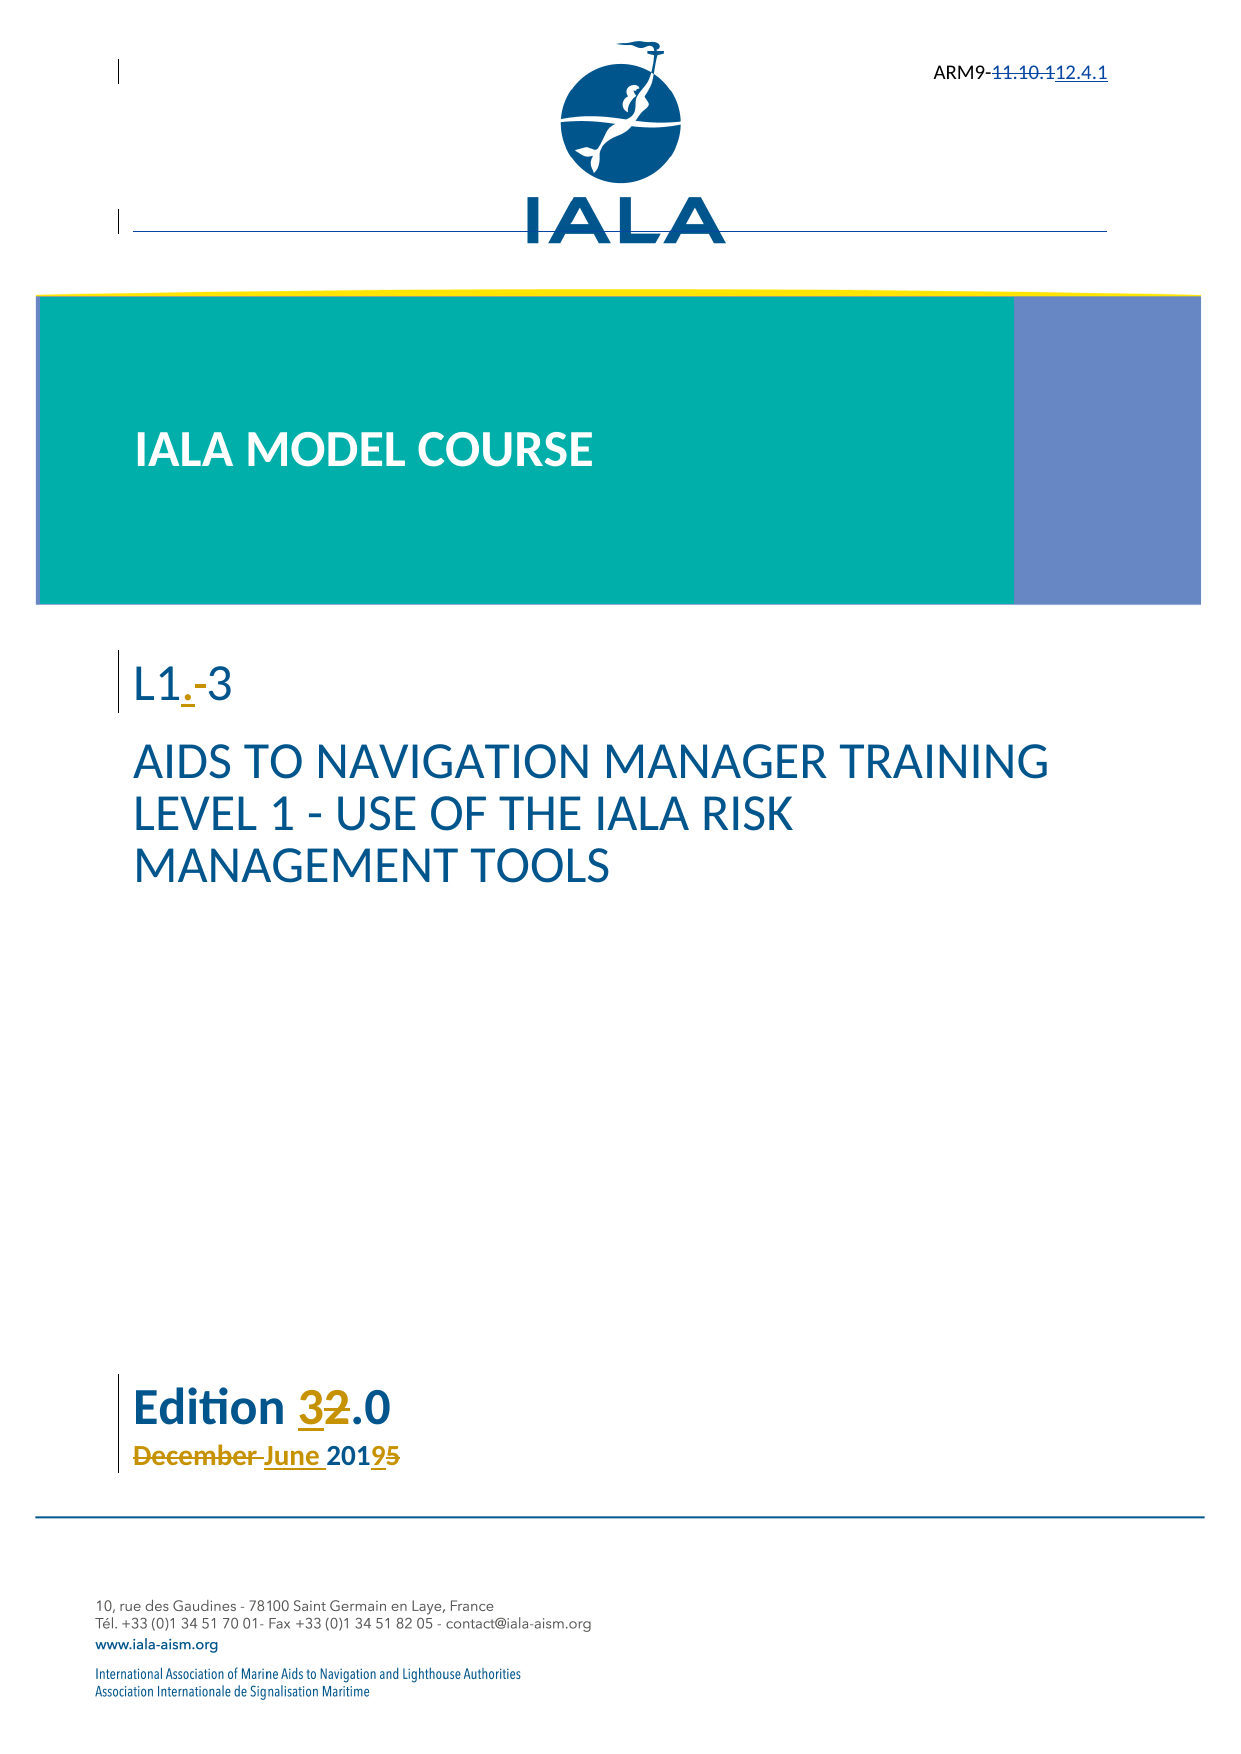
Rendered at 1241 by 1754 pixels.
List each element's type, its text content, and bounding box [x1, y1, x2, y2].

text 201 [133, 1437, 1107, 1473]
picture [89, 1595, 622, 1714]
picture [0, 231, 1240, 616]
text Level 1 - Use of the IALA Risk Management Tools [133, 788, 1107, 893]
text Edition .0 [133, 1374, 1107, 1437]
picture [472, 29, 769, 231]
text Aids to Navigation Manager Training [133, 736, 1107, 788]
text L13 [133, 650, 1107, 713]
table_header IALA Model Course [40, 297, 1014, 604]
